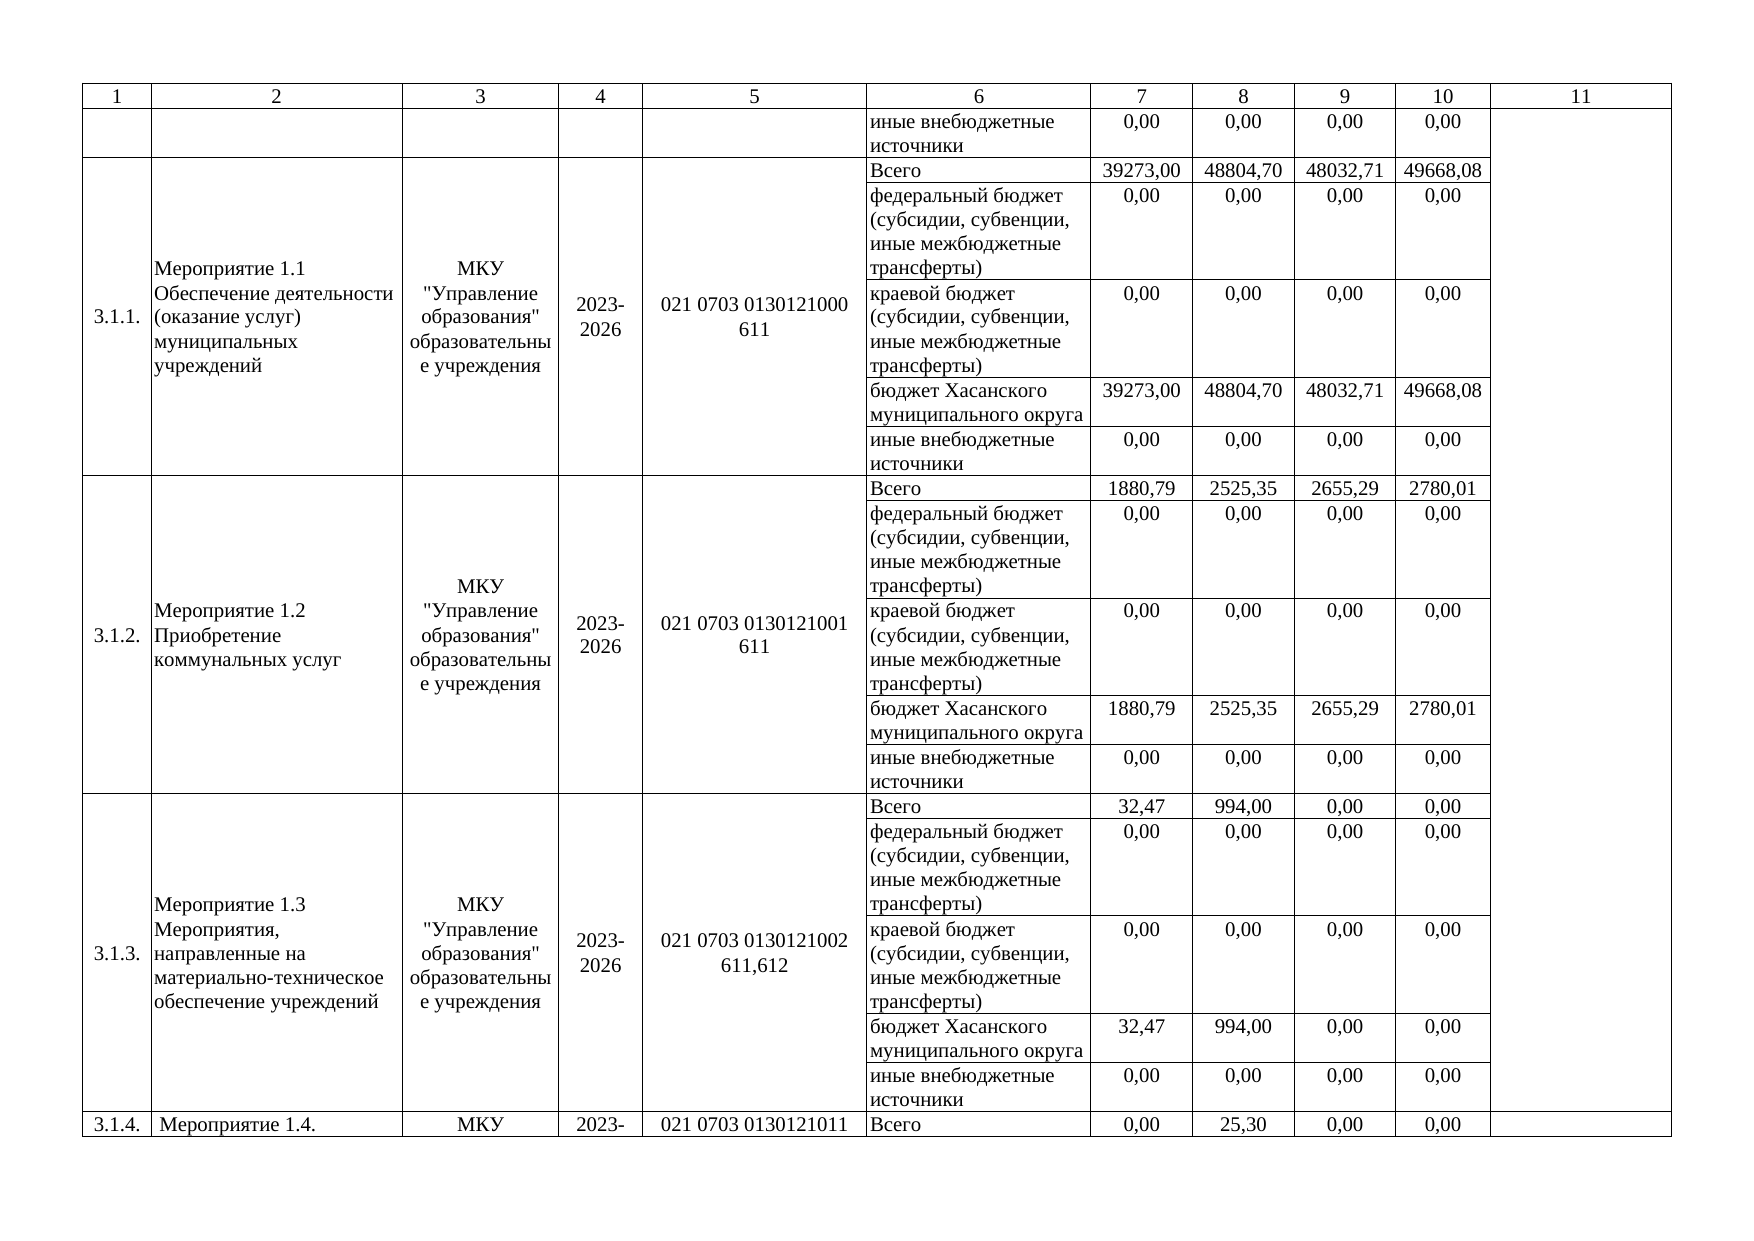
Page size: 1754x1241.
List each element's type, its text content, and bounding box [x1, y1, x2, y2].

table_cell 0,00 [1193, 916, 1294, 1013]
table_cell 0,00 [1193, 819, 1294, 915]
table_cell иные внебюджетные источники [867, 109, 1090, 157]
table_cell 0,00 [1091, 109, 1192, 157]
table_cell 0,00 [1091, 599, 1192, 695]
table_cell 3.1.4. [83, 1112, 151, 1136]
table_header 1 [83, 84, 151, 108]
table_cell краевой бюджет (субсидии, субвенции, иные межбюджетные трансферты) [867, 599, 1090, 695]
table_cell 0,00 [1295, 916, 1395, 1013]
table_cell федеральный бюджет (субсидии, субвенции, иные межбюджетные трансферты) [867, 501, 1090, 597]
table_cell 0,00 [1091, 916, 1192, 1013]
table_cell 0,00 [1295, 501, 1395, 597]
table_cell 0,00 [1091, 427, 1192, 475]
table_cell 2780,01 [1396, 476, 1490, 500]
table_cell 0,00 [1295, 1112, 1395, 1136]
table_cell 3.1.1. [83, 158, 151, 475]
table_cell 0,00 [1396, 745, 1490, 793]
table_cell 0,00 [1091, 183, 1192, 279]
table_cell 2023-2026 [559, 794, 642, 1111]
table_cell 48804,70 [1193, 378, 1294, 426]
table_cell 3.1.3. [83, 794, 151, 1111]
table_cell МКУ "Управление образования" образовательные учреждения [403, 794, 558, 1111]
table_cell 0,00 [1091, 501, 1192, 597]
table_cell 0,00 [1091, 819, 1192, 915]
table_cell 25,30 [1193, 1112, 1294, 1136]
table_cell 49668,08 [1396, 158, 1490, 182]
table_cell 0,00 [1091, 280, 1192, 377]
table_cell Всего [867, 476, 1090, 500]
table_cell бюджет Хасанского муниципального округа [867, 696, 1090, 744]
table_cell федеральный бюджет (субсидии, субвенции, иные межбюджетные трансферты) [867, 183, 1090, 279]
table_cell 0,00 [1396, 819, 1490, 915]
table_cell 0,00 [1091, 1063, 1192, 1111]
table_cell 0,00 [1193, 501, 1294, 597]
table_cell 39273,00 [1091, 158, 1192, 182]
table_cell 0,00 [1193, 1063, 1294, 1111]
table_cell МКУ "Управление образования" образовательные учреждения [403, 476, 558, 793]
table_cell 021 0703 0130121001 611 [643, 476, 866, 793]
table_cell 0,00 [1193, 280, 1294, 377]
table_cell 0,00 [1396, 599, 1490, 695]
table_cell 0,00 [1396, 501, 1490, 597]
table_cell 1880,79 [1091, 696, 1192, 744]
table_cell 0,00 [1295, 183, 1395, 279]
table_cell 0,00 [1091, 745, 1192, 793]
table_header 5 [643, 84, 866, 108]
table_cell 0,00 [1396, 183, 1490, 279]
table_cell 0,00 [1193, 109, 1294, 157]
table_cell 0,00 [1396, 794, 1490, 818]
table_header 11 [1491, 84, 1671, 108]
table_cell 2023-2026 [559, 476, 642, 793]
table_cell 0,00 [1193, 599, 1294, 695]
table_header 4 [559, 84, 642, 108]
table_cell 48032,71 [1295, 378, 1395, 426]
table_cell 0,00 [1295, 1063, 1395, 1111]
table_cell Мероприятие 1.2 Приобретение коммунальных услуг [152, 476, 402, 793]
table_cell 0,00 [1193, 427, 1294, 475]
table_cell 0,00 [1396, 109, 1490, 157]
table_cell 0,00 [1396, 1063, 1490, 1111]
table_cell Мероприятие 1.1 Обеспечение деятельности (оказание услуг) муниципальных учреждений [152, 158, 402, 475]
table_header 9 [1295, 84, 1395, 108]
table_cell 2525,35 [1193, 476, 1294, 500]
table_cell 0,00 [1295, 599, 1395, 695]
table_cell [403, 1112, 558, 1136]
table_cell 49668,08 [1396, 378, 1490, 426]
table_cell 3.1.2. [83, 476, 151, 793]
table_cell 021 0703 0130121011 612 [643, 1112, 866, 1136]
table_cell 994,00 [1193, 794, 1294, 818]
table_header 8 [1193, 84, 1294, 108]
table_cell 0,00 [1295, 819, 1395, 915]
table_cell 0,00 [1295, 745, 1395, 793]
table_cell 0,00 [1193, 183, 1294, 279]
table_cell 0,00 [1295, 280, 1395, 377]
table_cell 2655,29 [1295, 696, 1395, 744]
table_cell 021 0703 0130121000 611 [643, 158, 866, 475]
table_cell Всего [867, 158, 1090, 182]
table_cell 0,00 [1295, 109, 1395, 157]
table_cell 0,00 [1193, 745, 1294, 793]
table_cell 994,00 [1193, 1014, 1294, 1062]
table_cell 2655,29 [1295, 476, 1395, 500]
table_cell бюджет Хасанского муниципального округа [867, 1014, 1090, 1062]
table_cell Всего [867, 794, 1090, 818]
table_cell 32,47 [1091, 794, 1192, 818]
table_cell федеральный бюджет (субсидии, субвенции, иные межбюджетные трансферты) [867, 819, 1090, 915]
table_cell 48804,70 [1193, 158, 1294, 182]
table_cell 2780,01 [1396, 696, 1490, 744]
table_cell 48032,71 [1295, 158, 1395, 182]
table_cell Мероприятие 1.3 Мероприятия, направленные на материально-техническое обеспечение учреждений [152, 794, 402, 1111]
table_cell краевой бюджет (субсидии, субвенции, иные межбюджетные трансферты) [867, 280, 1090, 377]
table_cell 0,00 [1396, 427, 1490, 475]
table_cell 0,00 [1396, 916, 1490, 1013]
table_cell 1880,79 [1091, 476, 1192, 500]
table_header 10 [1396, 84, 1490, 108]
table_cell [403, 158, 558, 475]
table_cell бюджет Хасанского муниципального округа [867, 378, 1090, 426]
table_cell 0,00 [1396, 280, 1490, 377]
table_cell 39273,00 [1091, 378, 1192, 426]
table_cell 2525,35 [1193, 696, 1294, 744]
table_cell [1491, 1112, 1671, 1136]
table_cell 0,00 [1295, 427, 1395, 475]
table_header 6 [867, 84, 1090, 108]
table_cell иные внебюджетные источники [867, 1063, 1090, 1111]
table_cell 32,47 [1091, 1014, 1192, 1062]
table_cell 021 0703 0130121002 611,612 [643, 794, 866, 1111]
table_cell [152, 1112, 402, 1136]
table_cell иные внебюджетные источники [867, 427, 1090, 475]
table_cell иные внебюджетные источники [867, 745, 1090, 793]
table_header 2 [152, 84, 402, 108]
table_cell 2023-2026 [559, 1112, 642, 1136]
table_cell 0,00 [1396, 1112, 1490, 1136]
table_header 7 [1091, 84, 1192, 108]
table_cell 2023-2026 [559, 158, 642, 475]
table_header 3 [403, 84, 558, 108]
table_cell краевой бюджет (субсидии, субвенции, иные межбюджетные трансферты) [867, 916, 1090, 1013]
table_cell 0,00 [1295, 794, 1395, 818]
table_cell Всего [867, 1112, 1090, 1136]
table_cell 0,00 [1295, 1014, 1395, 1062]
table_cell 0,00 [1091, 1112, 1192, 1136]
table_cell 0,00 [1396, 1014, 1490, 1062]
